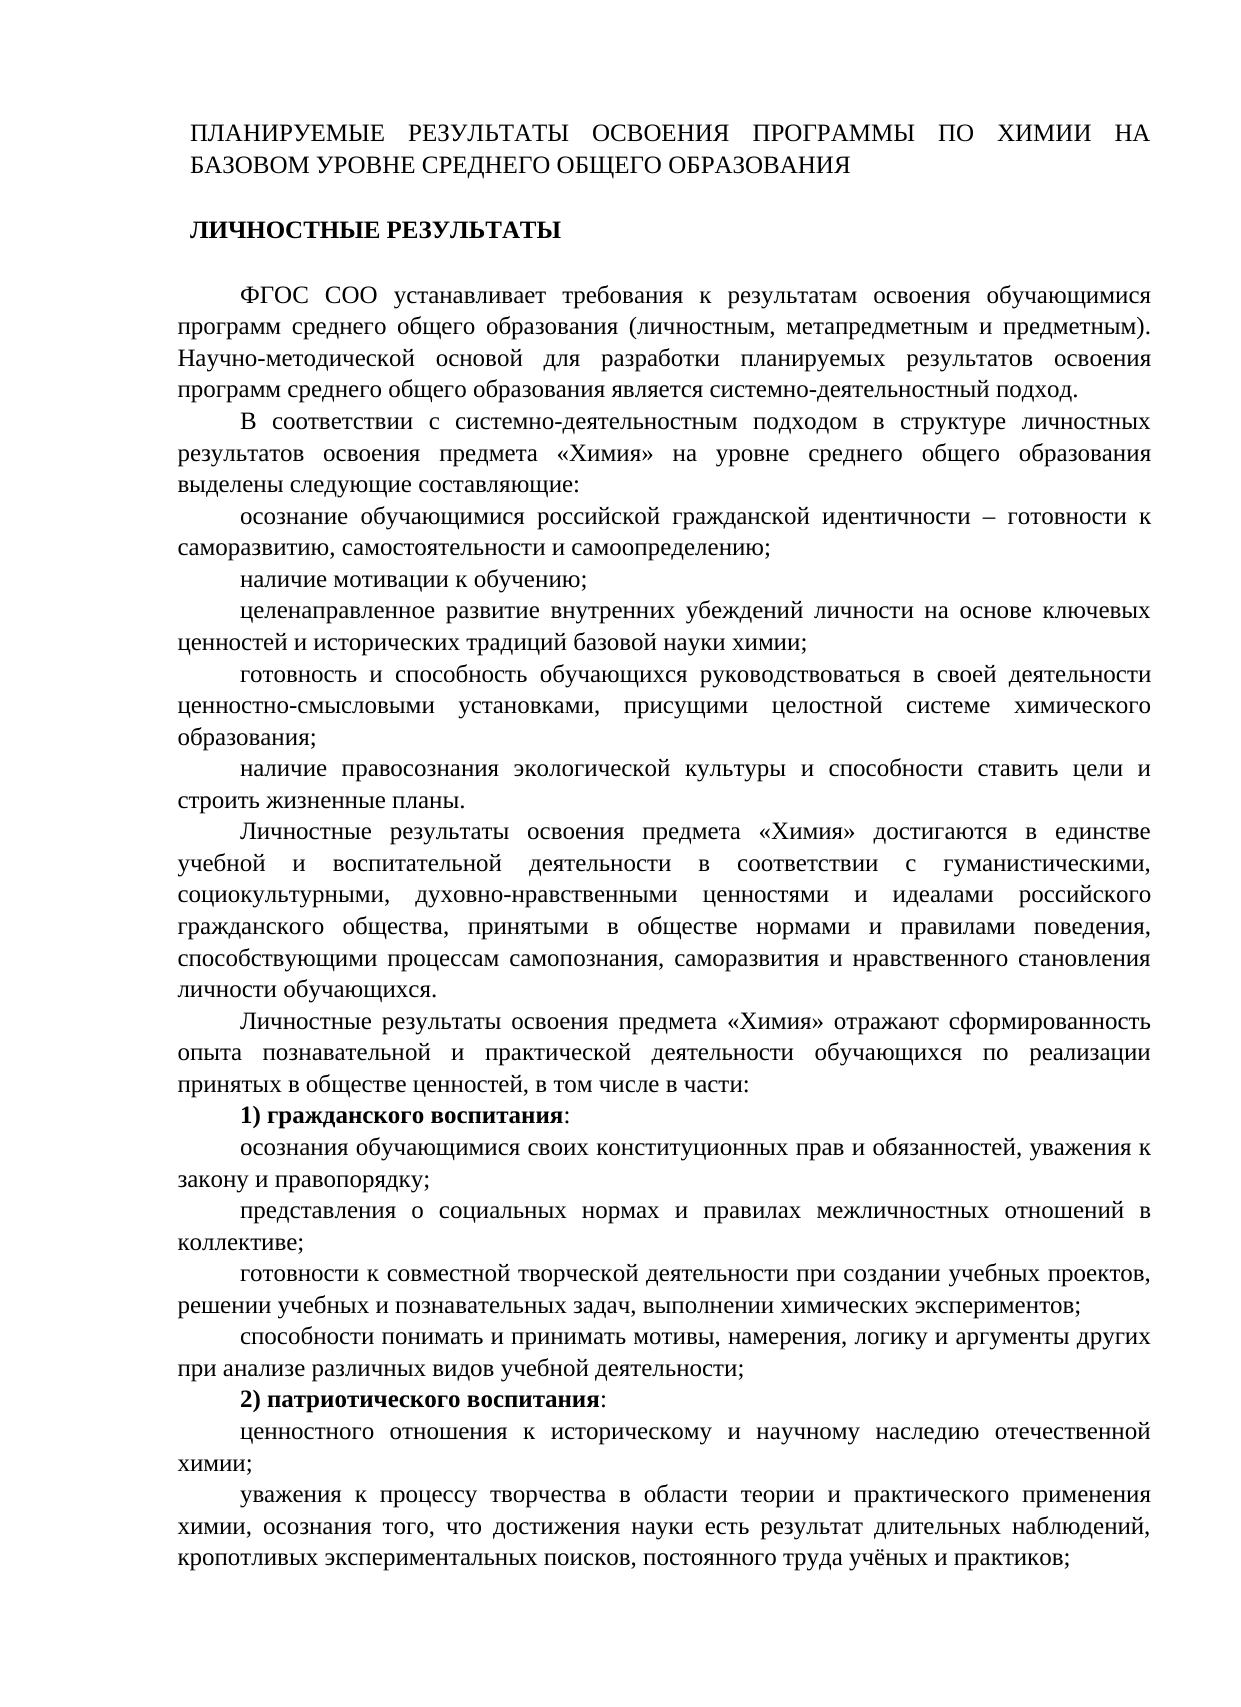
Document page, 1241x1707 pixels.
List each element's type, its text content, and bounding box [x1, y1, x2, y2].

text уважения к процессу творчества в области теории и практического применения химии, осознания того, что достижения науки есть результат длительных наблюдений, кропотливых экспериментальных поисков, постоянного труда учёных и практиков; [177, 1479, 1152, 1571]
text Личностные результаты освоения предмета «Химия» достигаются в единстве учебной и воспитательной деятельности в соответствии с гуманистическими, социокультурными, духовно-нравственными ценностями и идеалами российского гражданского общества, принятыми в обществе нормами и правилами поведения, способствующими процессам самопознания, саморазвития и нравственного становления личности обучающихся. [177, 816, 1152, 1003]
text представления о социальных нормах и правилах межличностных отношений в коллективе; [177, 1195, 1152, 1256]
text готовность и способность обучающихся руководствоваться в своей деятельности ценностно-смысловыми установками, присущими целостной системе химического образования; [177, 659, 1152, 751]
text ФГОС СОО устанавливает требования к результатам освоения обучающимися программ среднего общего образования (личностным, метапредметным и предметным). Научно-методической основой для разработки планируемых результатов освоения программ среднего общего образования является системно-деятельностный подход. [177, 280, 1152, 403]
text ЛИЧНОСТНЫЕ РЕЗУЛЬТАТЫ [190, 215, 1152, 243]
text В соответствии с системно-деятельностным подходом в структуре личностных результатов освоения предмета «Химия» на уровне среднего общего образования выделены следующие составляющие: [177, 406, 1152, 498]
text ценностного отношения к историческому и научному наследию отечественной химии; [177, 1416, 1152, 1476]
text готовности к совместной творческой деятельности при создании учебных проектов, решении учебных и познавательных задач, выполнении химических экспериментов; [177, 1258, 1152, 1319]
text осознания обучающимися своих конституционных прав и обязанностей, уважения к закону и правопорядку; [177, 1132, 1152, 1192]
text наличие правосознания экологической культуры и способности ставить цели и строить жизненные планы. [177, 753, 1152, 814]
text 2) патриотического воспитания: [177, 1384, 1152, 1413]
text осознание обучающимися российской гражданской идентичности – готовности к саморазвитию, самостоятельности и самоопределению; [177, 501, 1152, 561]
text ПЛАНИРУЕМЫЕ РЕЗУЛЬТАТЫ ОСВОЕНИЯ ПРОГРАММЫ ПО ХИМИИ НА БАЗОВОМ УРОВНЕ СРЕДНЕГО ОБЩЕГО ОБРАЗОВАНИЯ [190, 118, 1152, 178]
text способности понимать и принимать мотивы, намерения, логику и аргументы других при анализе различных видов учебной деятельности; [177, 1321, 1152, 1382]
text Личностные результаты освоения предмета «Химия» отражают сформированность опыта познавательной и практической деятельности обучающихся по реализации принятых в обществе ценностей, в том числе в части: [177, 1006, 1152, 1098]
text наличие мотивации к обучению; [177, 564, 1152, 593]
text целенаправленное развитие внутренних убеждений личности на основе ключевых ценностей и исторических традиций базовой науки химии; [177, 596, 1152, 656]
text 1) гражданского воспитания: [177, 1101, 1152, 1129]
